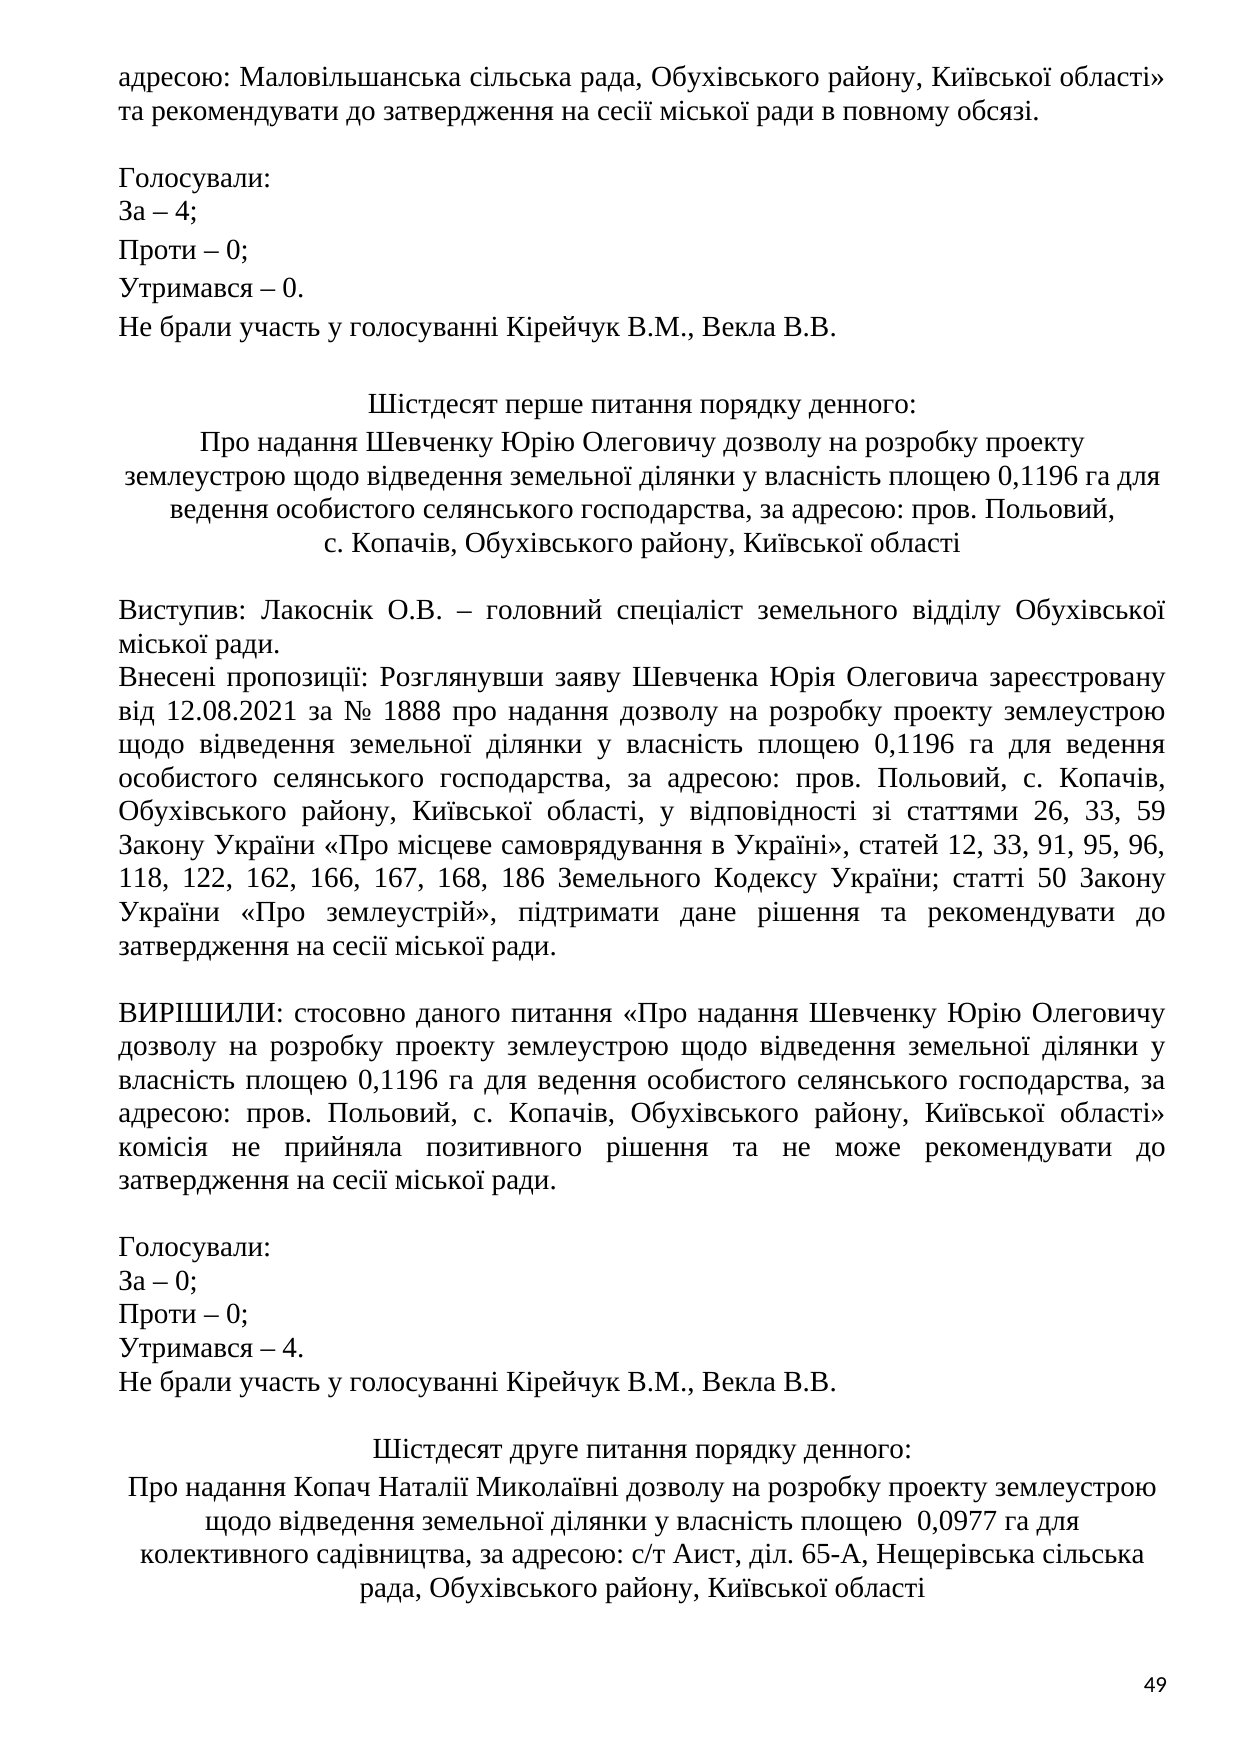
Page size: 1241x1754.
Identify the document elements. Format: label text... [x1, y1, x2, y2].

text Про надання Копач Наталії Миколаївні дозволу на розробку проекту землеустрою щодо відведення земельної ділянки у власність площею 0,0977 га для колективного садівництва, за адресою: с/т Аист, діл. 65-А, Нещерівська сільська рада, Обухівського району, Київської області [118, 1469, 1167, 1603]
text Шістдесят перше питання порядку денного: [118, 386, 1167, 419]
text За – 0; [118, 1263, 1167, 1297]
text Про надання Шевченку Юрію Олеговичу дозволу на розробку проекту землеустрою щодо відведення земельної ділянки у власність площею 0,1196 га для ведення особистого селянського господарства, за адресою: пров. Польовий, с. Копачів, Обухівського району, Київської області [118, 424, 1167, 559]
text Виступив: Лакоснік О.В. – головний спеціаліст земельного відділу Обухівської міської ради. [118, 592, 1167, 659]
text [118, 59, 1167, 126]
text Проти – 0; [118, 1297, 1167, 1330]
text Не брали участь у голосуванні Кірейчук В.М., Векла В.В. [118, 309, 1167, 342]
text Утримався – 4. [118, 1330, 1167, 1364]
text ВИРІШИЛИ: стосовно даного питання «Про надання Шевченку Юрію Олеговичу дозволу на розробку проекту землеустрою щодо відведення земельної ділянки у власність площею 0,1196 га для ведення особистого селянського господарства, за адресою: пров. Польовий, с. Копачів, Обухівського району, Київської області» комісія не прийняла позитивного рішення та не може рекомендувати до затвердження на сесії міської ради. [118, 995, 1167, 1196]
text Голосували: [118, 160, 1167, 193]
text Шістдесят друге питання порядку денного: [118, 1431, 1167, 1464]
text Не брали участь у голосуванні Кірейчук В.М., Векла В.В. [118, 1364, 1167, 1397]
text Проти – 0; [118, 232, 1167, 265]
text Голосували: [118, 1229, 1167, 1263]
text За – 4; [118, 193, 1167, 227]
text Утримався – 0. [118, 270, 1167, 304]
list Внесені пропозиції: Розглянувши заяву Шевченка Юрія Олеговича зареєстровану від 12.08.2021 за № 1888 про надання дозволу на розробку проекту землеустрою щодо відведення земельної ділянки у власність площею 0,1196 га для ведення особистого селянського господарства, за адресою: пров. Польовий, с. Копачів, Обухівського району, Київської області, у відповідності зі статтями 26, 33, 59 Закону України «Про місцеве самоврядування в Україні», статей 12, 33, 91, 95, 96, 118, 122, 162, 166, 167, 168, 186 Земельного Кодексу України; статті 50 Закону України «Про землеустрій», підтримати дане рішення та рекомендувати до затвердження на сесії міської ради. [118, 659, 1167, 961]
